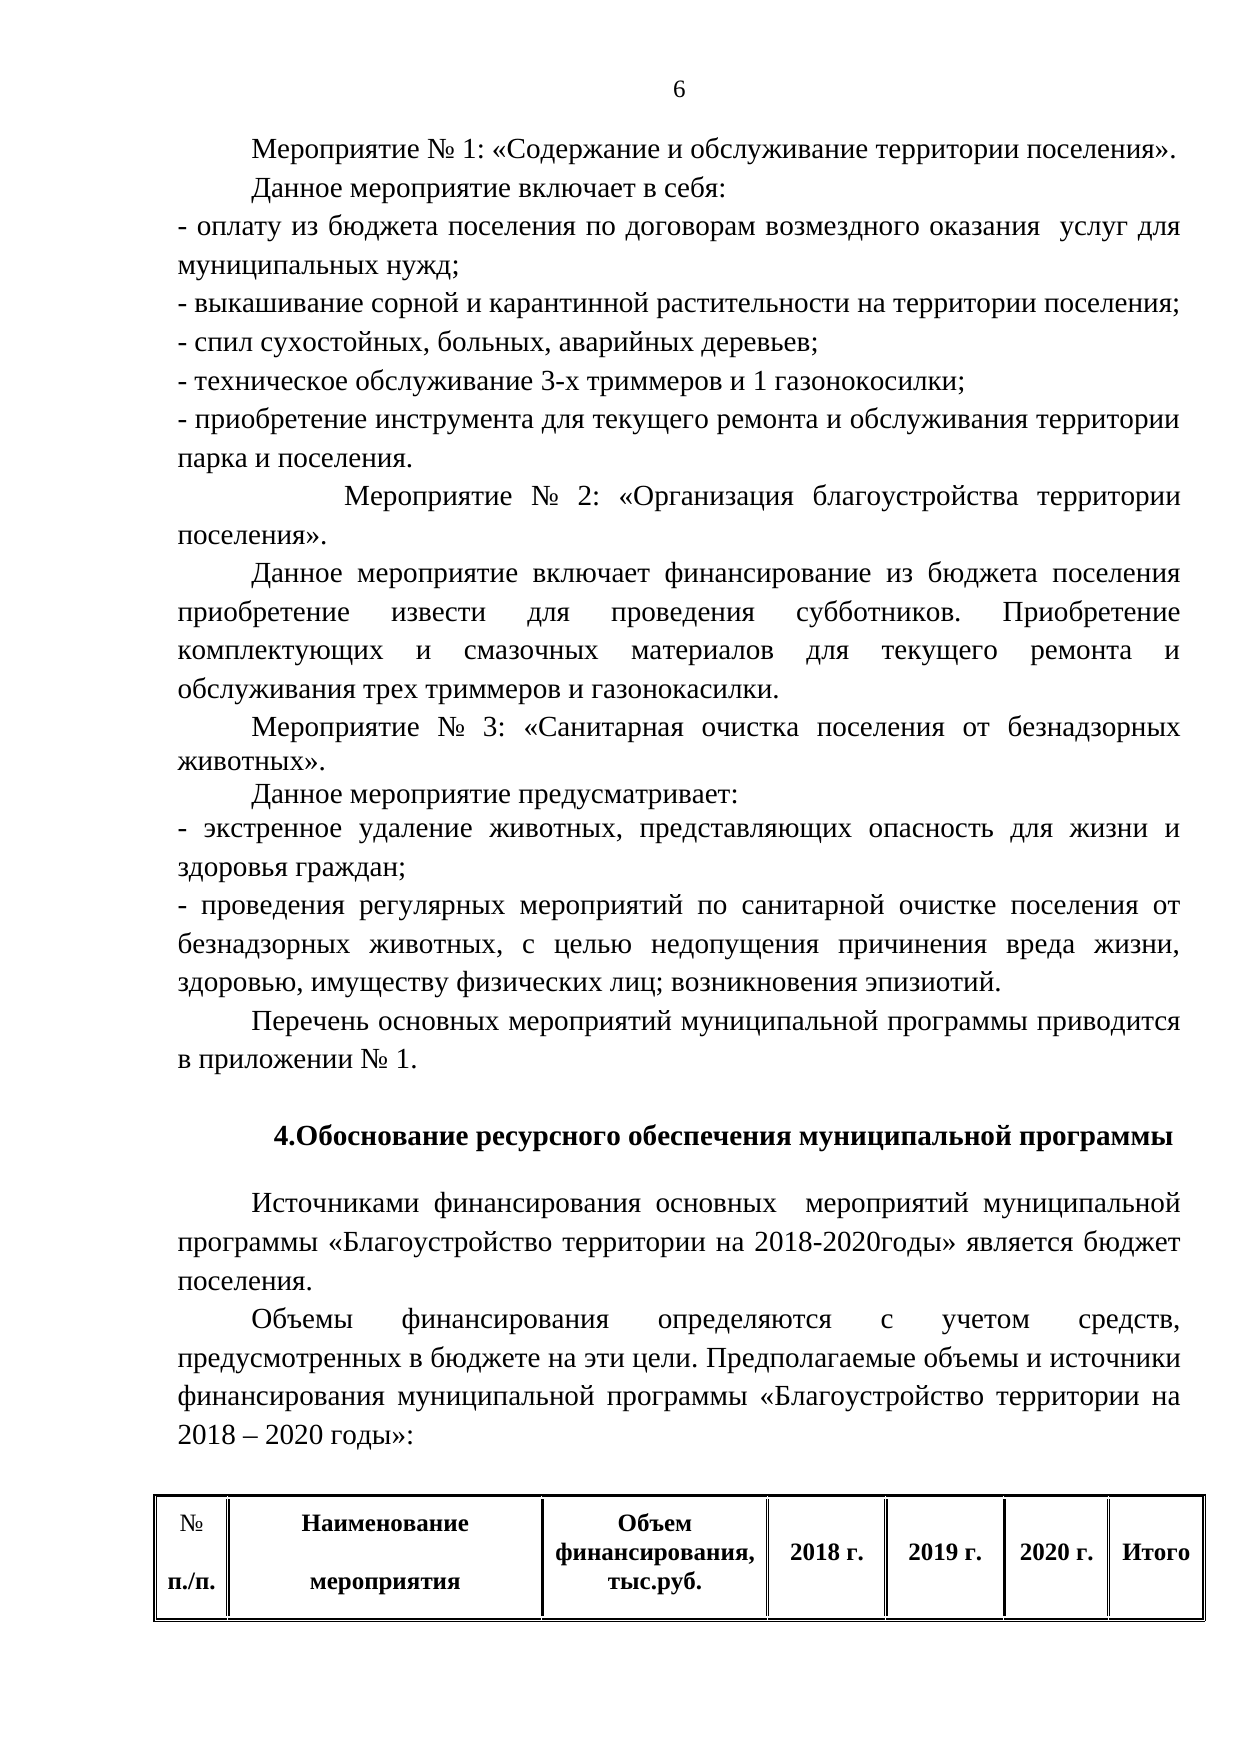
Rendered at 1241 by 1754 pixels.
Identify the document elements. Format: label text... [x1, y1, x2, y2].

text Мероприятие № 1: «Содержание и обслуживание территории поселения». [177, 131, 1181, 165]
table_header Наименование мероприятия [228, 1496, 542, 1618]
text - выкашивание сорной и карантинной растительности на территории поселения; [177, 286, 1181, 319]
table_header 2019 г. [886, 1496, 1004, 1618]
text - экстренное удаление животных, представляющих опасность для жизни и здоровья граждан; [177, 810, 1181, 882]
text Данное мероприятие включает в себя: [177, 170, 1181, 203]
text 4.Обоснование ресурсного обеспечения муниципальной программы [177, 1118, 1181, 1152]
text - приобретение инструмента для текущего ремонта и обслуживания территории парка и поселения. [177, 401, 1181, 473]
table_header Объем финансирования, тыс.руб. [542, 1497, 768, 1618]
table_header 2020 г. [1004, 1497, 1109, 1618]
table_header Итого [1109, 1497, 1202, 1618]
text Данное мероприятие предусматривает: [177, 777, 1181, 810]
text - техническое обслуживание 3-х триммеров и 1 газонокосилки; [177, 363, 1181, 396]
table_header № п./п. [157, 1496, 228, 1618]
text Мероприятие № 2: «Организация благоустройства территории поселения». [177, 478, 1181, 550]
text Объемы финансирования определяются с учетом средств, предусмотренных в бюджете на эти цели. Предполагаемые объемы и источники финансирования муниципальной программы «Благоустройство территории на 2018 – 2020 годы»: [177, 1301, 1181, 1450]
text Источниками финансирования основных мероприятий муниципальной программы «Благоустройство территории на 2018-2020годы» является бюджет поселения. [177, 1186, 1181, 1296]
text Данное мероприятие включает финансирование из бюджета поселения приобретение извести для проведения субботников. Приобретение комплектующих и смазочных материалов для текущего ремонта и обслуживания трех триммеров и газонокасилки. [177, 555, 1181, 704]
text - спил сухостойных, больных, аварийных деревьев; [177, 324, 1181, 358]
table_header 2018 г. [768, 1496, 886, 1618]
text - проведения регулярных мероприятий по санитарной очистке поселения от безнадзорных животных, с целью недопущения причинения вреда жизни, здоровью, имуществу физических лиц; возникновения эпизиотий. [177, 887, 1181, 998]
text - оплату из бюджета поселения по договорам возмездного оказания услуг для муниципальных нужд; [177, 208, 1181, 281]
text Мероприятие № 3: «Санитарная очистка поселения от безнадзорных животных». [177, 709, 1181, 777]
text Перечень основных мероприятий муниципальной программы приводится в приложении № 1. [177, 1003, 1181, 1075]
